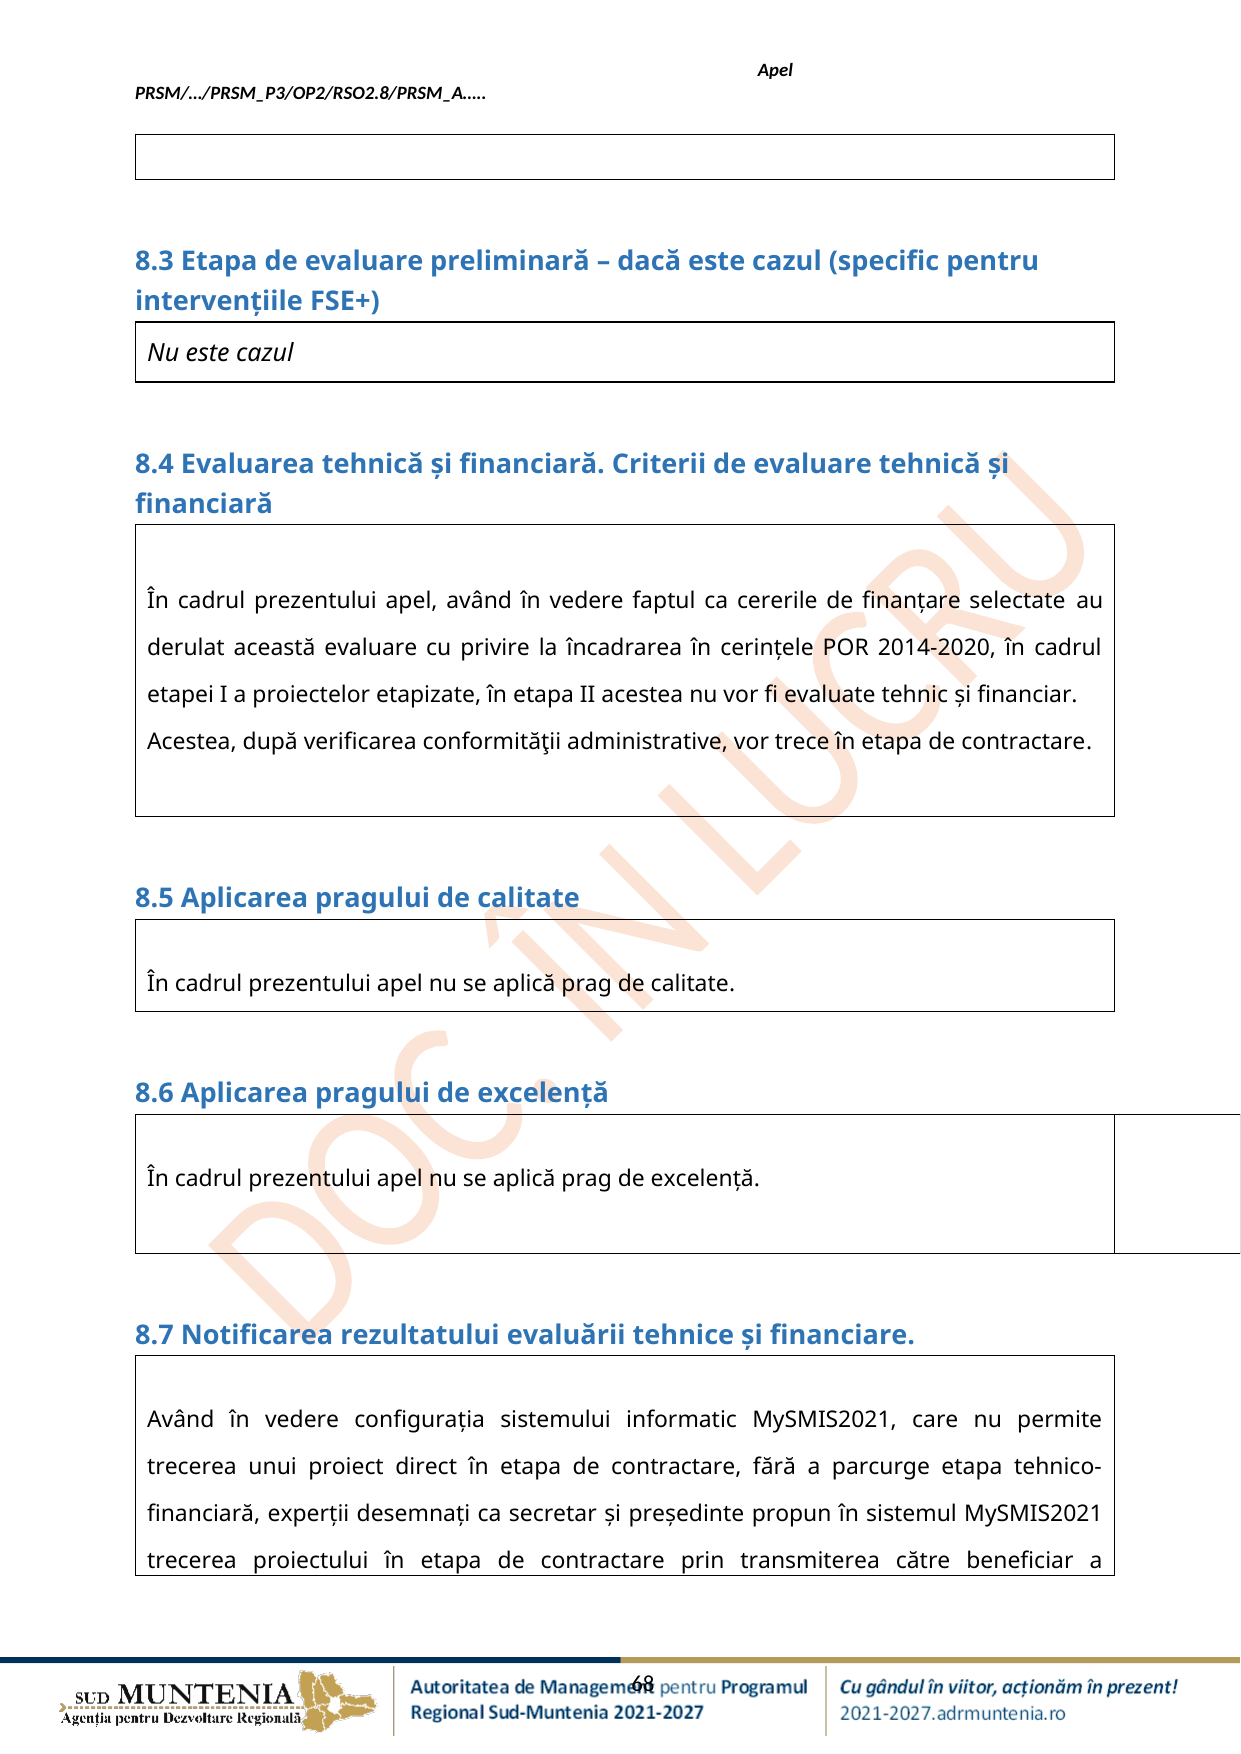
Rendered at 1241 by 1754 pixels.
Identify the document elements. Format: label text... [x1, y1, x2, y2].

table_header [136, 135, 1114, 179]
table_header În cadrul prezentului apel nu se aplică prag de calitate. [136, 920, 1114, 1011]
subtitle 8.5 Aplicarea pragului de calitate [135, 879, 1150, 916]
subtitle 8.6 Aplicarea pragului de excelență [135, 1074, 1150, 1111]
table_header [136, 1356, 1114, 1575]
subtitle 8.7 Notificarea rezultatului evaluării tehnice și financiare. [135, 1316, 1150, 1352]
table_header În cadrul prezentului apel, având în vedere faptul ca cererile de finanțare selectate au derulat această evaluare cu privire la încadrarea în cerințele POR 2014-2020, în cadrul etapei I a proiectelor etapizate, în etapa II acestea nu vor fi evaluate tehnic şi financiar. Acestea, după verificarea conformităţii administrative, vor trece în etapa de contractare. [136, 525, 1114, 816]
table_header [1115, 1115, 1240, 1253]
subtitle 8.4 Evaluarea tehnică și financiară. Criterii de evaluare tehnică și financiară [135, 444, 1150, 521]
subtitle 8.3 Etapa de evaluare preliminară – dacă este cazul (specific pentru intervențiile FSE+) [135, 242, 1150, 318]
picture [0, 1657, 1241, 1737]
table_header În cadrul prezentului apel nu se aplică prag de excelență. [136, 1115, 1114, 1253]
table_header Nu este cazul [136, 323, 1114, 381]
